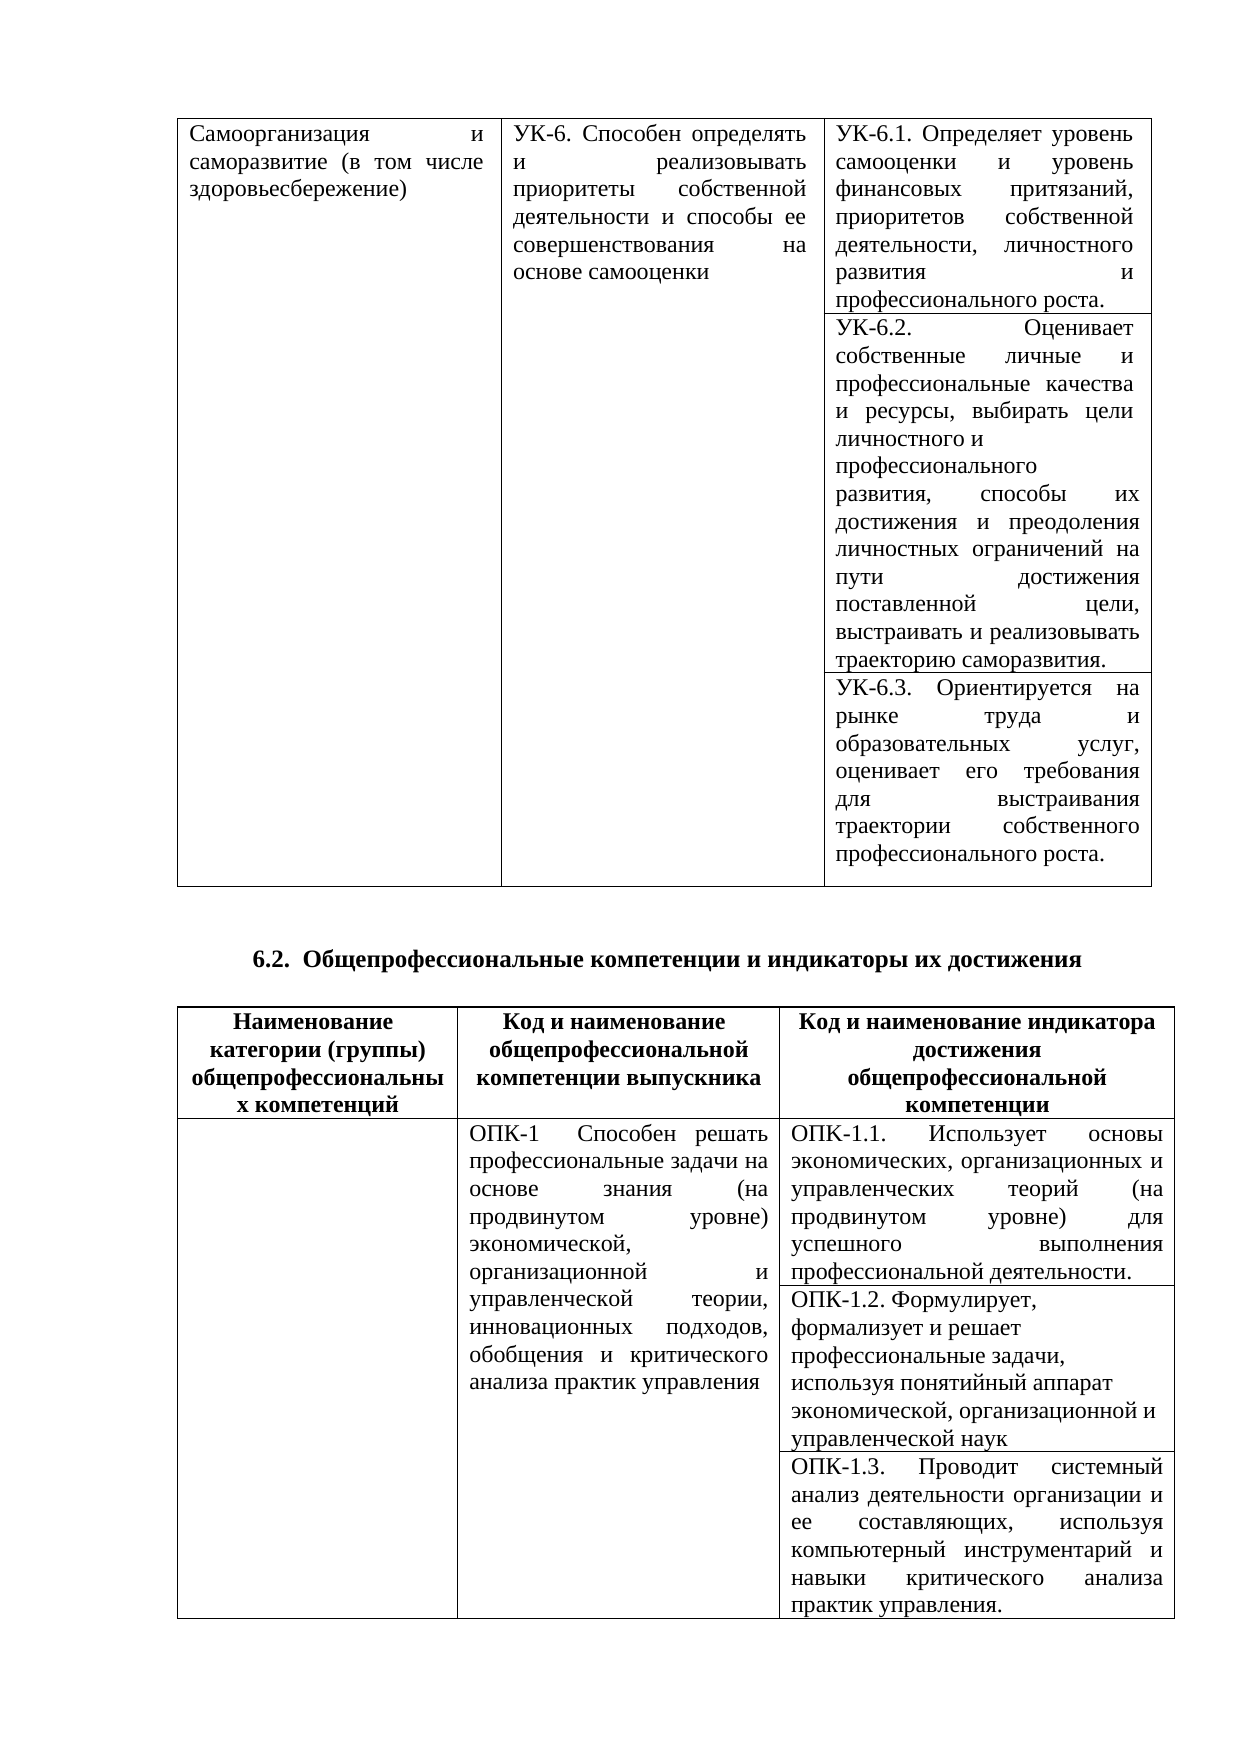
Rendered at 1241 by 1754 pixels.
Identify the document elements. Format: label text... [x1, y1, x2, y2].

table_header Код и наименование индикатора достижения общепрофессиональной компетенции [780, 1008, 1174, 1118]
table_cell УК-6. Способен определять и реализовывать приоритеты собственной деятельности и способы ее совершенствования на основе самооценки [502, 119, 824, 886]
table_cell ОПК-1.2. Формулирует, формализует и решает профессиональные задачи, используя понятийный аппарат экономической, организационной и управленческой наук [780, 1286, 1174, 1451]
table_cell [178, 1119, 457, 1618]
table_cell ОПК-1 Способен решать профессиональные задачи на основе знания (на продвинутом уровне) экономической, организационной и управленческой теории, инновационных подходов, обобщения и критического анализа практик управления [458, 1119, 779, 1618]
table_header Наименование категории (группы) общепрофессиональных компетенций [178, 1008, 457, 1118]
table_cell Самоорганизация и саморазвитие (в том числе здоровьесбережение) [178, 119, 501, 886]
table_header Код и наименование общепрофессиональной компетенции выпускника [458, 1008, 779, 1118]
table_cell УК-6.2. Оценивает собственные личные и профессиональные качества и ресурсы, выбирать цели личностного и профессионального развития, способы их достижения и преодоления личностных ограничений на пути достижения поставленной цели, выстраивать и реализовывать траекторию саморазвития. [825, 314, 1151, 672]
table_cell УК-6.1. Определяет уровень самооценки и уровень финансовых притязаний, приоритетов собственной деятельности, личностного развития и профессионального роста. [825, 119, 1151, 312]
table_cell ОПK-1.1. Использует основы экономических, организационных и управленческих теорий (на продвинутом уровне) для успешного выполнения профессиональной деятельности. [780, 1119, 1174, 1284]
table_cell УК-6.3. Ориентируется на рынке труда и образовательных услуг, оценивает его требования для выстраивания траектории собственного профессионального роста. [825, 673, 1151, 886]
text 6.2. Общепрофессиональные компетенции и индикаторы их достижения [177, 944, 1152, 973]
table_cell ОПК-1.3. Проводит системный анализ деятельности организации и ее составляющих, используя компьютерный инструментарий и навыки критического анализа практик управления. [780, 1452, 1174, 1618]
